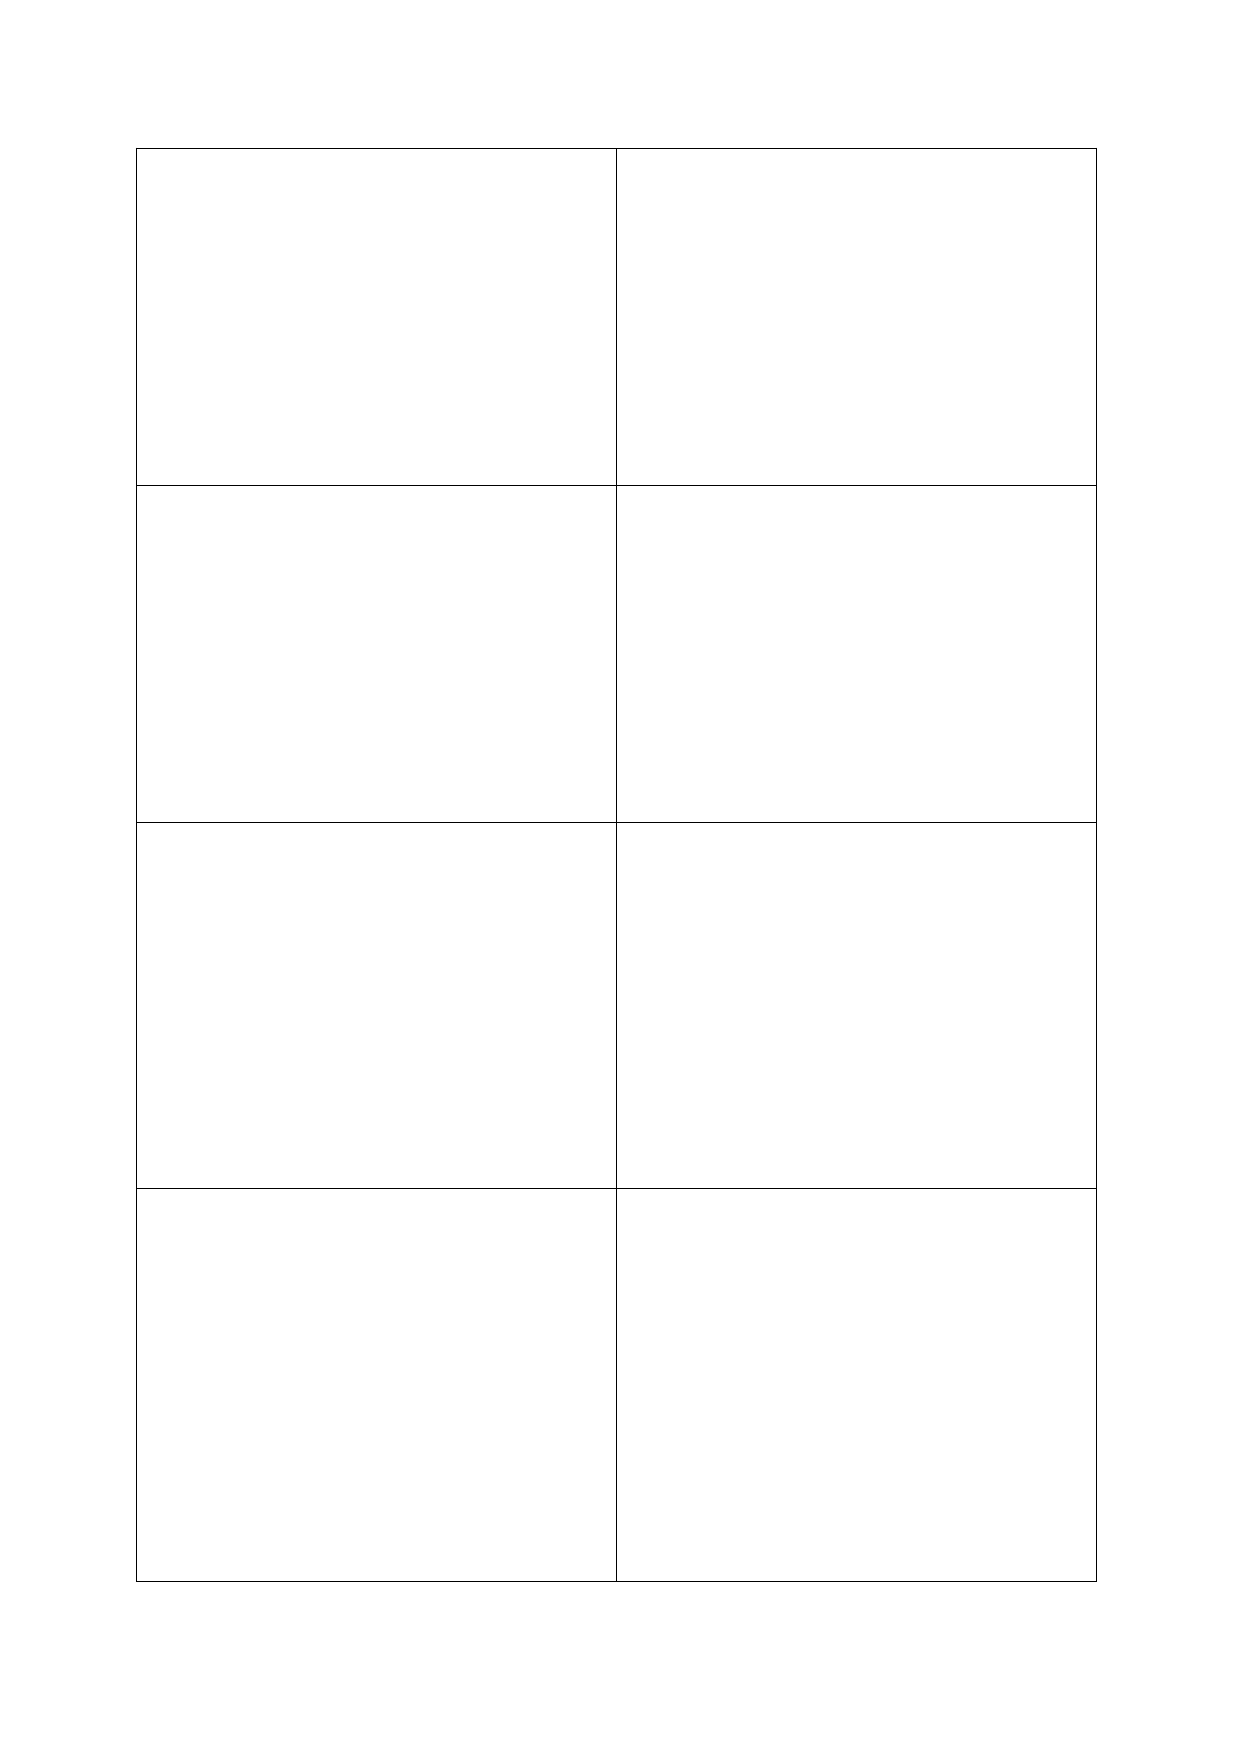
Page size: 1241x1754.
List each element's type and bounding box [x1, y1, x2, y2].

table_header [137, 149, 616, 485]
table_cell [617, 1189, 1096, 1581]
table_cell [137, 1189, 616, 1581]
table_cell [137, 486, 616, 822]
table_cell [137, 823, 616, 1187]
table_cell [617, 486, 1096, 822]
table_header [617, 149, 1096, 485]
table_cell [617, 823, 1096, 1187]
